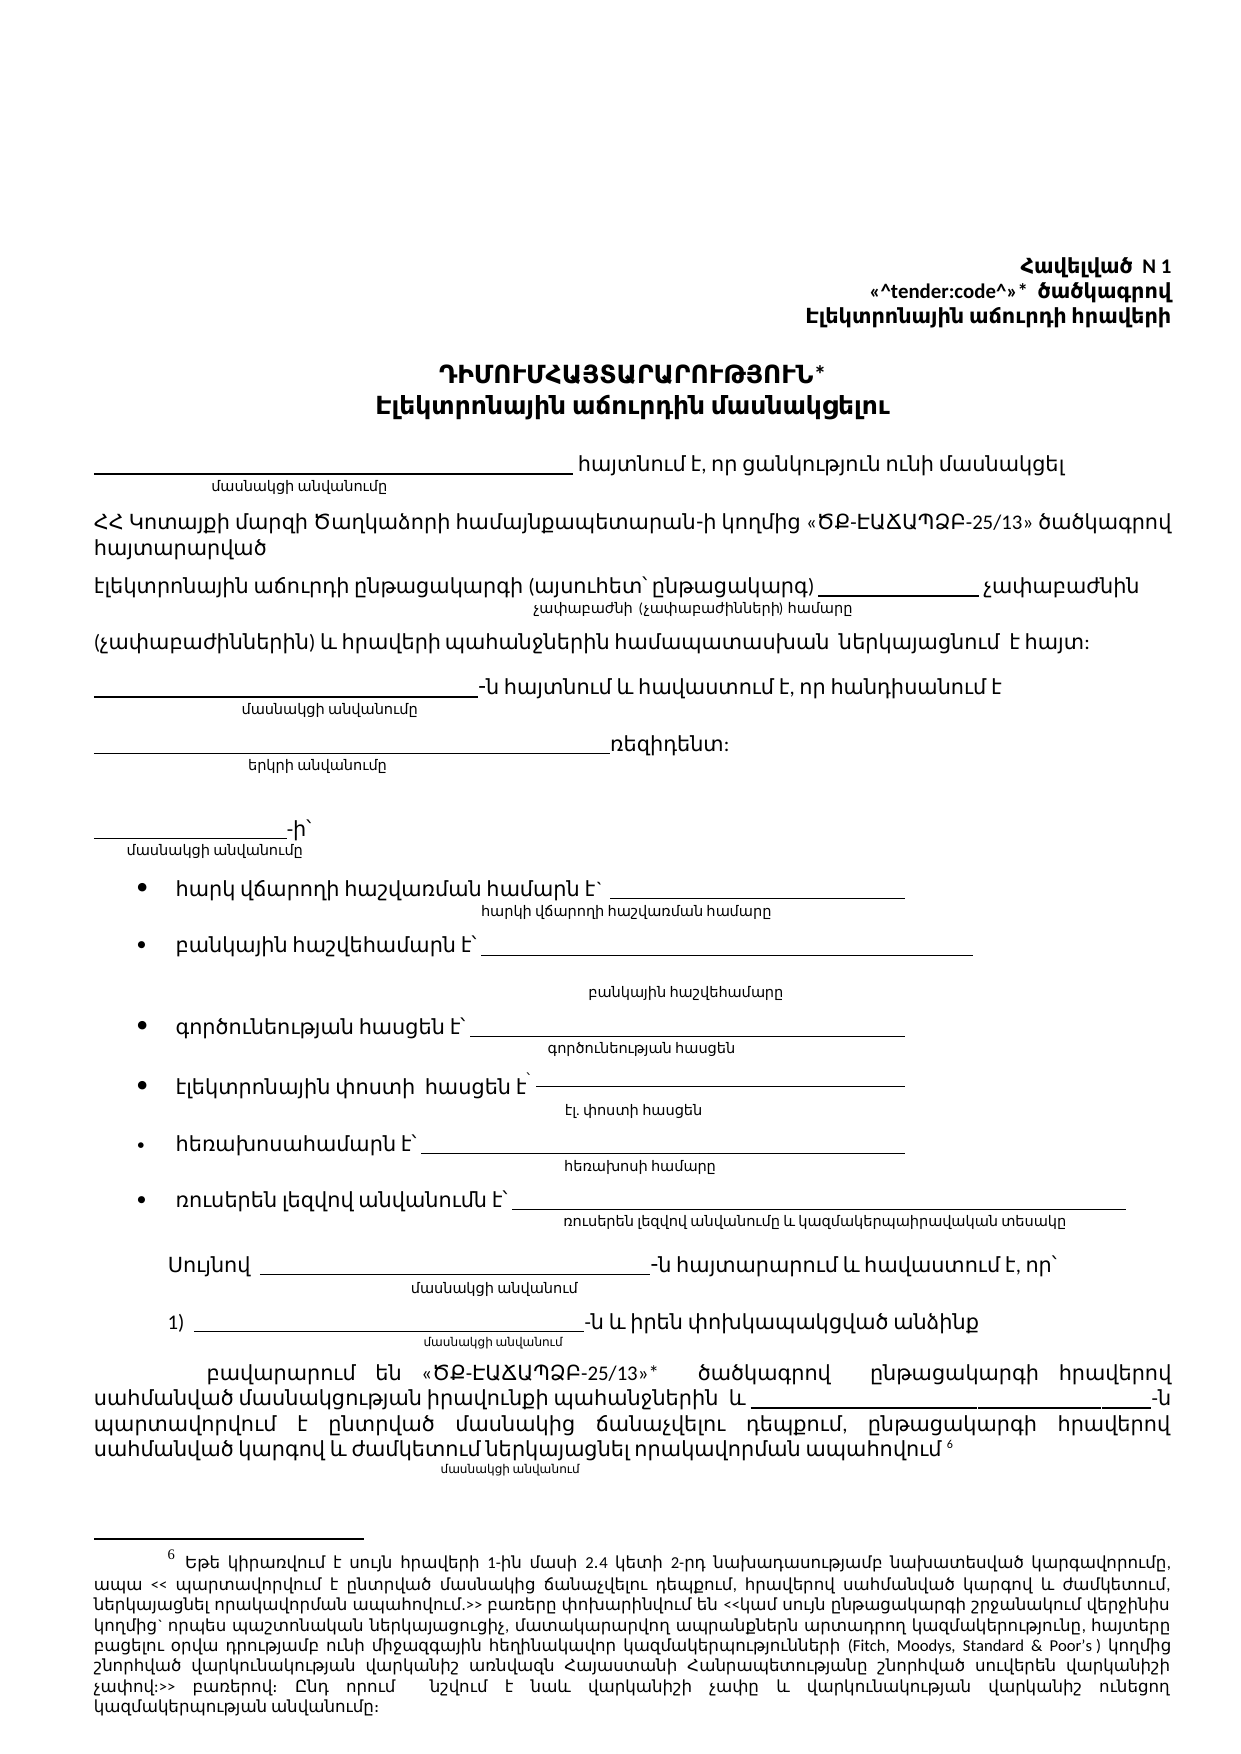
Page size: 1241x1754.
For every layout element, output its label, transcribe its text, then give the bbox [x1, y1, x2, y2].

list բանկային հաշվեհամարն է՝ [138, 933, 1171, 983]
list էլեկտրոնային փոստի հասցեն է՝ [138, 1070, 1171, 1101]
list ռուսերեն լեզվով անվանումն է՝ [138, 1187, 1171, 1213]
text մասնակցի անվանում [94, 1279, 1171, 1309]
text մասնակցի անվանումը [94, 701, 1171, 731]
text էլ. փոստի հասցեն [94, 1101, 1171, 1131]
list հարկ վճարողի հաշվառման համարն է` [138, 872, 1171, 902]
subtitle Էլեկտրոնային աճուրդին մասնակցելու [94, 390, 1171, 421]
text -ն հայտնում և հավաստում է, որ հանդիսանում է [94, 670, 1171, 701]
text մասնակցի անվանում [94, 1335, 1171, 1360]
list հեռախոսահամարն է՝ [138, 1131, 1171, 1157]
text ռեզիդենտ: [94, 731, 1171, 756]
list գործունեության հասցեն է՝ [138, 1014, 1171, 1040]
text ԴԻՄՈՒՄՀԱՅՏԱՐԱՐՈՒԹՅՈՒՆ* [94, 360, 1171, 390]
text մասնակցի անվանում [94, 1462, 1171, 1487]
text մասնակցի անվանումը [94, 841, 1171, 872]
text հայտնում է, որ ցանկություն ունի մասնակցել [94, 451, 1171, 477]
text հարկի վճարողի հաշվառման համարը [94, 902, 1171, 933]
text բանկային հաշվեհամարը [94, 983, 1171, 1014]
text մասնակցի անվանումը [94, 477, 1171, 507]
text -ի՝ [94, 816, 1171, 841]
text «^tender:code^»* ծածկագրով [94, 278, 1171, 304]
text բավարարում են «ԾՔ-ԷԱՃԱՊՁԲ-25/13»* ծածկագրով ընթացակարգի հրավերով սահմանված մասնակցության իրավունքի պահանջներին և -ն պարտավորվում է ընտրված մասնակից ճանաչվելու դեպքում, ընթացակարգի հրավերով սահմանված կարգով և ժամկետում ներկայացնել որակավորման ապահովում [94, 1360, 1171, 1462]
text ռուսերեն լեզվով անվանումը և կազմակերպաիրավական տեսակը [94, 1213, 1171, 1243]
text հեռախոսի համարը [462, 1157, 1171, 1187]
text Հավելված N 1 [94, 253, 1171, 278]
text Էլեկտրոնային աճուրդի հրավերի [94, 304, 1171, 329]
text Սույնով -ն հայտարարում և հավաստում է, որ՝ [94, 1248, 1171, 1279]
text չափաբաժնի (չափաբաժինների) համարը [94, 599, 1171, 629]
text (չափաբաժիններին) և հրավերի պահանջներին համապատասխան ներկայացնում է հայտ: [94, 629, 1171, 655]
text 1) -ն և իրեն փոխկապակցված անձինք [94, 1309, 1171, 1335]
text էլեկտրոնային աճուրդի ընթացակարգի (այսուհետ՝ ընթացակարգ) չափաբաժնին [94, 573, 1171, 599]
text ՀՀ Կոտայքի մարզի Ծաղկաձորի համայնքապետարան-ի կողմից «ԾՔ-ԷԱՃԱՊՁԲ-25/13» ծածկագրով հայտարարված [94, 507, 1171, 561]
text գործունեության հասցեն [94, 1040, 1171, 1070]
text երկրի անվանումը [94, 756, 1171, 787]
